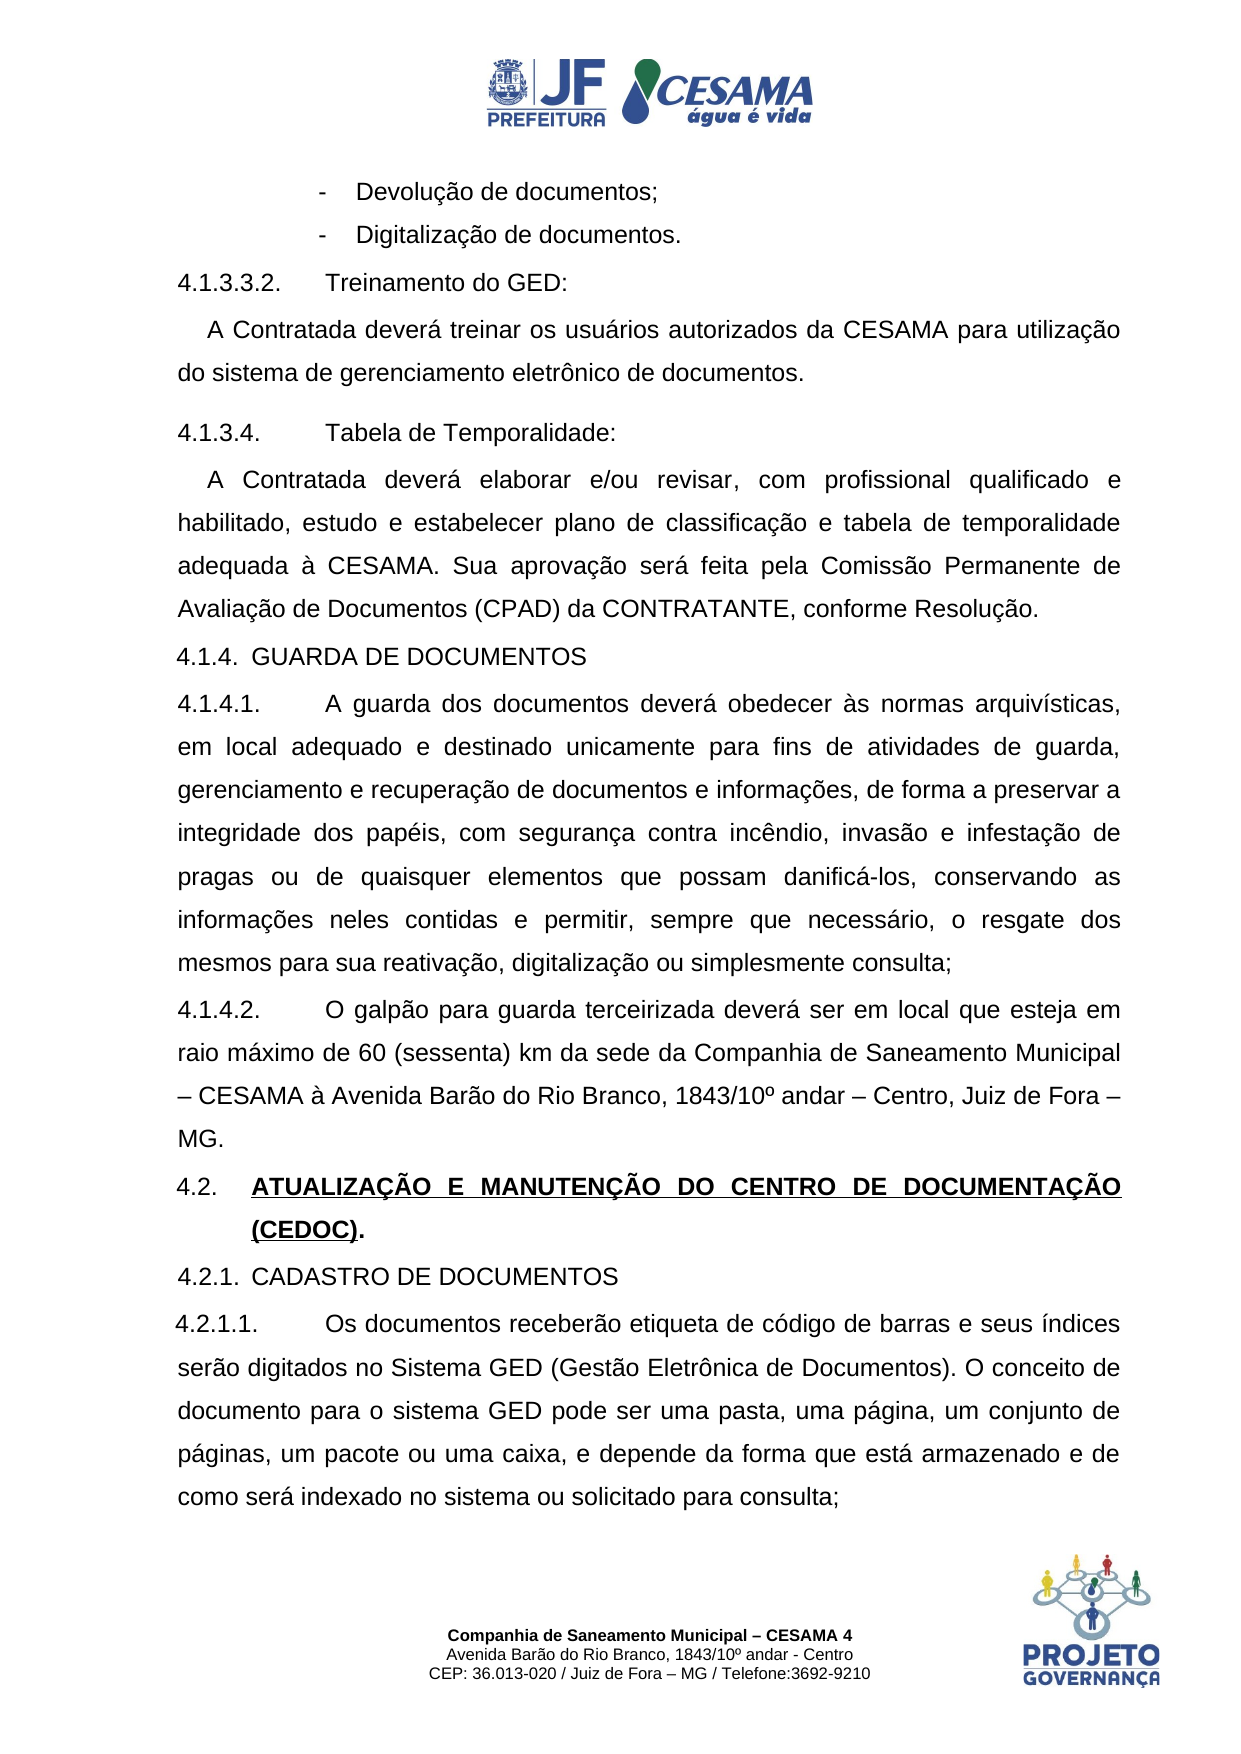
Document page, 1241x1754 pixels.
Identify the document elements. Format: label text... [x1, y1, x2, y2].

picture [1023, 1554, 1160, 1688]
list CADASTRO DE DOCUMENTOS [177, 1262, 1122, 1291]
list Treinamento do GED: [177, 268, 1122, 296]
list Os documentos receberão etiqueta de código de barras e seus índices serão digitados no Sistema GED (Gestão Eletrônica de Documentos). O conceito de documento para o sistema GED pode ser uma pasta, uma página, um conjunto de páginas, um pacote ou uma caixa, e depende da forma que está armazenado e de como será indexado no sistema ou solicitado para consulta; [175, 1309, 1122, 1511]
list GUARDA DE DOCUMENTOS [176, 642, 1122, 671]
list ATUALIZAÇÃO E MANUTENÇÃO DO CENTRO DE DOCUMENTAÇÃO (CEDOC). [176, 1172, 1122, 1244]
list Tabela de Temporalidade: [177, 418, 1122, 447]
text A Contratada deverá elaborar e/ou revisar, com profissional qualificado e habilitado, estudo e estabelecer plano de classificação e tabela de temporalidade adequada à CESAMA. Sua aprovação será feita pela Comissão Permanente de Avaliação de Documentos (CPAD) da CONTRATANTE, conforme Resolução. [177, 465, 1122, 623]
list Devolução de documentos; [318, 177, 1122, 206]
list O galpão para guarda terceirizada deverá ser em local que esteja em raio máximo de 60 (sessenta) km da sede da Companhia de Saneamento Municipal – CESAMA à Avenida Barão do Rio Branco, 1843/10º andar – Centro, Juiz de Fora – MG. [177, 995, 1122, 1153]
text A Contratada deverá treinar os usuários autorizados da CESAMA para utilização do sistema de gerenciamento eletrônico de documentos. [177, 315, 1122, 387]
list Digitalização de documentos. [318, 220, 1122, 249]
picture [486, 59, 813, 127]
list A guarda dos documentos deverá obedecer às normas arquivísticas, em local adequado e destinado unicamente para fins de atividades de guarda, gerenciamento e recuperação de documentos e informações, de forma a preservar a integridade dos papéis, com segurança contra incêndio, invasão e infestação de pragas ou de quaisquer elementos que possam danificá-los, conservando as informações neles contidas e permitir, sempre que necessário, o resgate dos mesmos para sua reativação, digitalização ou simplesmente consulta; [177, 689, 1122, 977]
